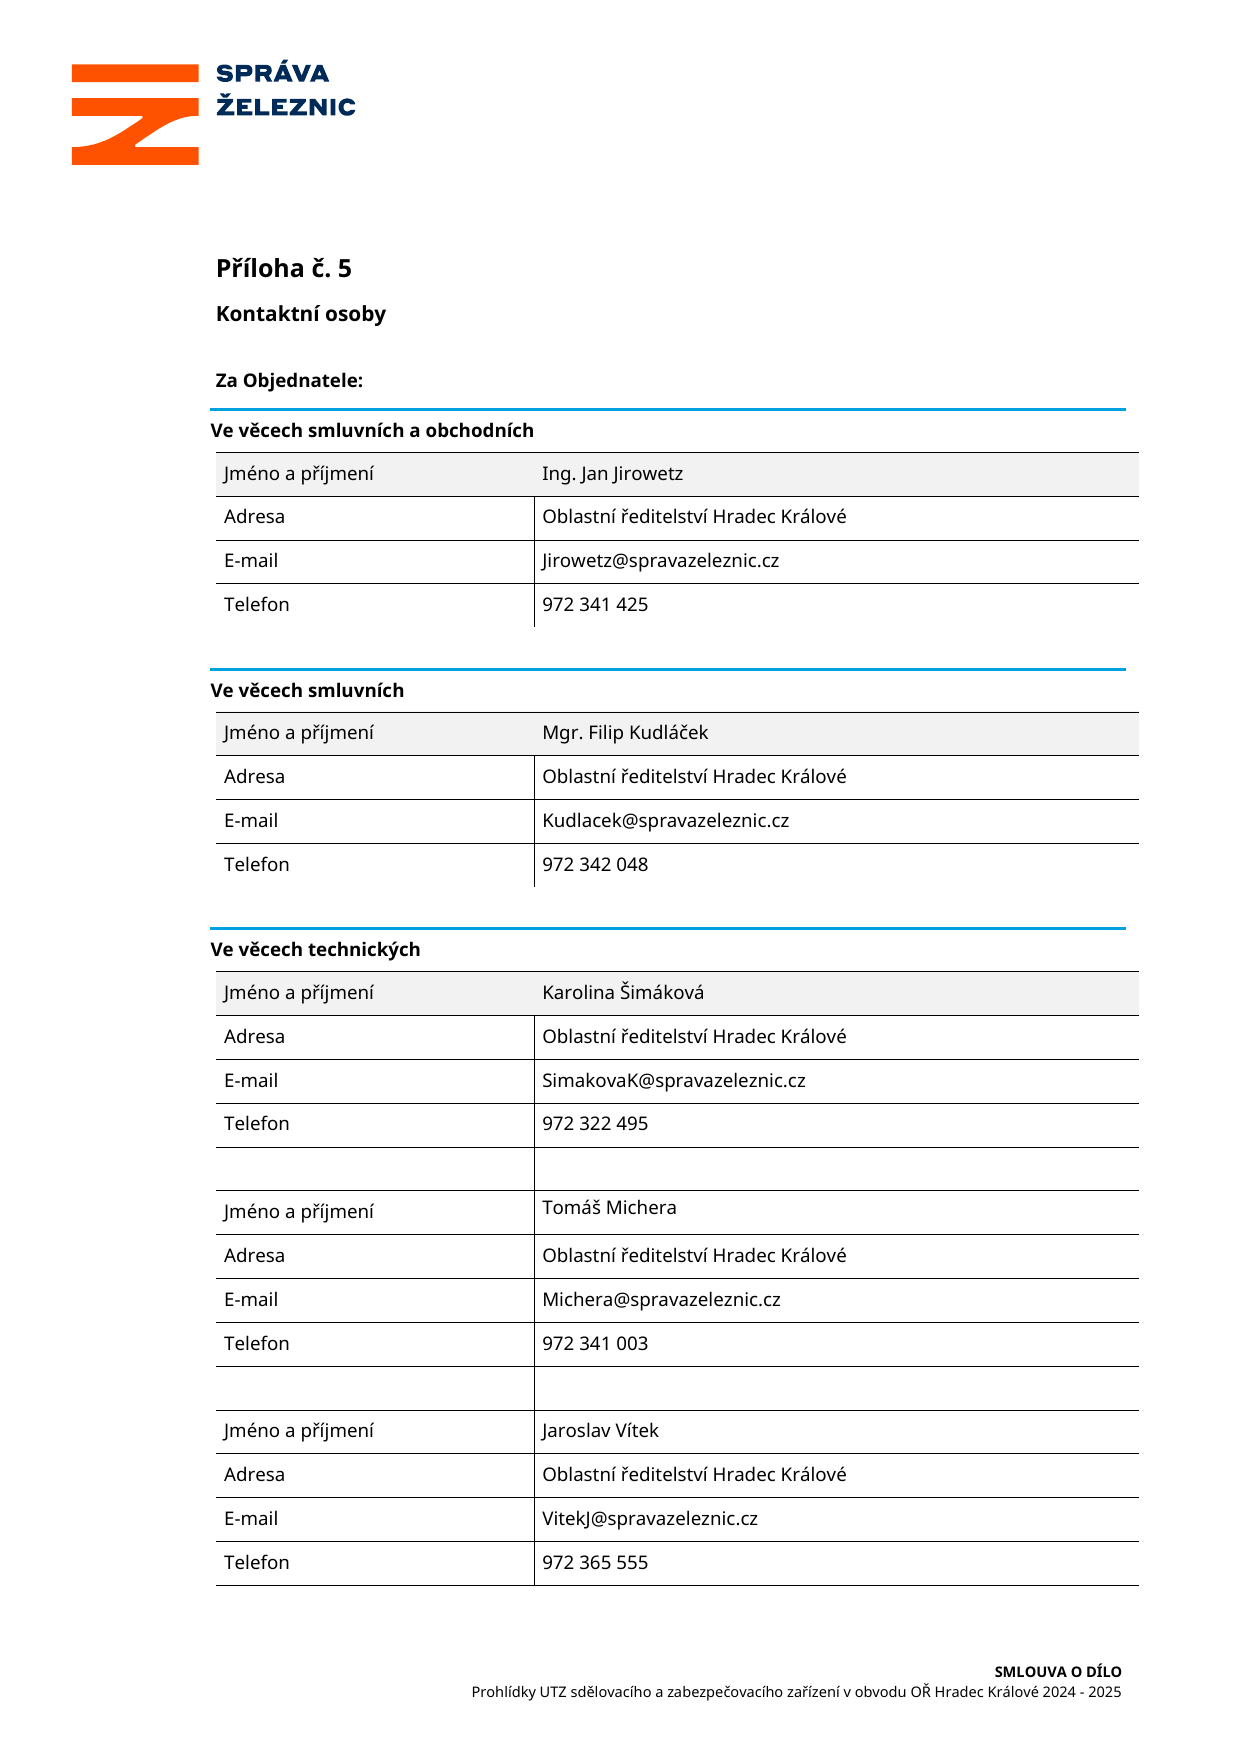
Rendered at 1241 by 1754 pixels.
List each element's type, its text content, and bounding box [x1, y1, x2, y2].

table_cell Oblastní ředitelství Hradec Králové [535, 756, 1139, 799]
table_cell Michera@spravazeleznic.cz [535, 1279, 1139, 1322]
table_cell Telefon [216, 584, 534, 627]
table_cell Oblastní ředitelství Hradec Králové [535, 1016, 1139, 1059]
table_header Jméno a příjmení [216, 713, 534, 755]
table_cell Adresa [216, 497, 534, 539]
text Ve věcech smluvních [210, 671, 1126, 703]
table_cell Jaroslav Vítek [535, 1411, 1139, 1453]
text Příloha č. 5 [216, 250, 1122, 284]
text Kontaktní osoby [216, 299, 1122, 327]
table_header Jméno a příjmení [216, 453, 534, 496]
table_cell Telefon [216, 1323, 534, 1366]
table_header Mgr. Filip Kudláček [534, 713, 1139, 755]
table_cell E-mail [216, 800, 534, 843]
table_header Ing. Jan Jirowetz [534, 453, 1139, 496]
table_cell E-mail [216, 1060, 534, 1102]
table_cell Tomáš Michera [535, 1191, 1139, 1234]
table_cell 972 322 495 [535, 1104, 1139, 1146]
table_cell 972 365 555 [535, 1542, 1139, 1585]
table_cell SimakovaK@spravazeleznic.cz [535, 1060, 1139, 1102]
table_cell [216, 1367, 534, 1409]
table_cell 972 341 003 [535, 1323, 1139, 1366]
table_cell E-mail [216, 1279, 534, 1322]
table_cell Oblastní ředitelství Hradec Králové [535, 497, 1139, 539]
table_cell Adresa [216, 1016, 534, 1059]
table_cell Telefon [216, 1104, 534, 1146]
table_header Karolina Šimáková [534, 972, 1139, 1015]
table_cell Oblastní ředitelství Hradec Králové [535, 1454, 1139, 1497]
table_cell [535, 1367, 1139, 1409]
table_cell Jméno a příjmení [216, 1191, 534, 1234]
text Ve věcech technických [210, 930, 1126, 962]
table_cell E-mail [216, 541, 534, 583]
table_cell Adresa [216, 756, 534, 799]
table_cell Oblastní ředitelství Hradec Králové [535, 1235, 1139, 1278]
table_cell VitekJ@spravazeleznic.cz [535, 1498, 1139, 1541]
text Za Objednatele: [216, 368, 1122, 393]
table_cell Adresa [216, 1235, 534, 1278]
table_header Jméno a příjmení [216, 972, 534, 1015]
table_cell Jirowetz@spravazeleznic.cz [535, 541, 1139, 583]
text Ve věcech smluvních a obchodních [210, 411, 1126, 443]
table_cell Jméno a příjmení [216, 1411, 534, 1453]
table_cell [216, 1148, 534, 1190]
table_cell 972 341 425 [535, 584, 1139, 627]
table_cell Telefon [216, 1542, 534, 1585]
table_cell Telefon [216, 844, 534, 887]
table_cell [535, 1148, 1139, 1190]
table_cell 972 342 048 [535, 844, 1139, 887]
table_cell E-mail [216, 1498, 534, 1541]
table_cell Adresa [216, 1454, 534, 1497]
table_cell Kudlacek@spravazeleznic.cz [535, 800, 1139, 843]
